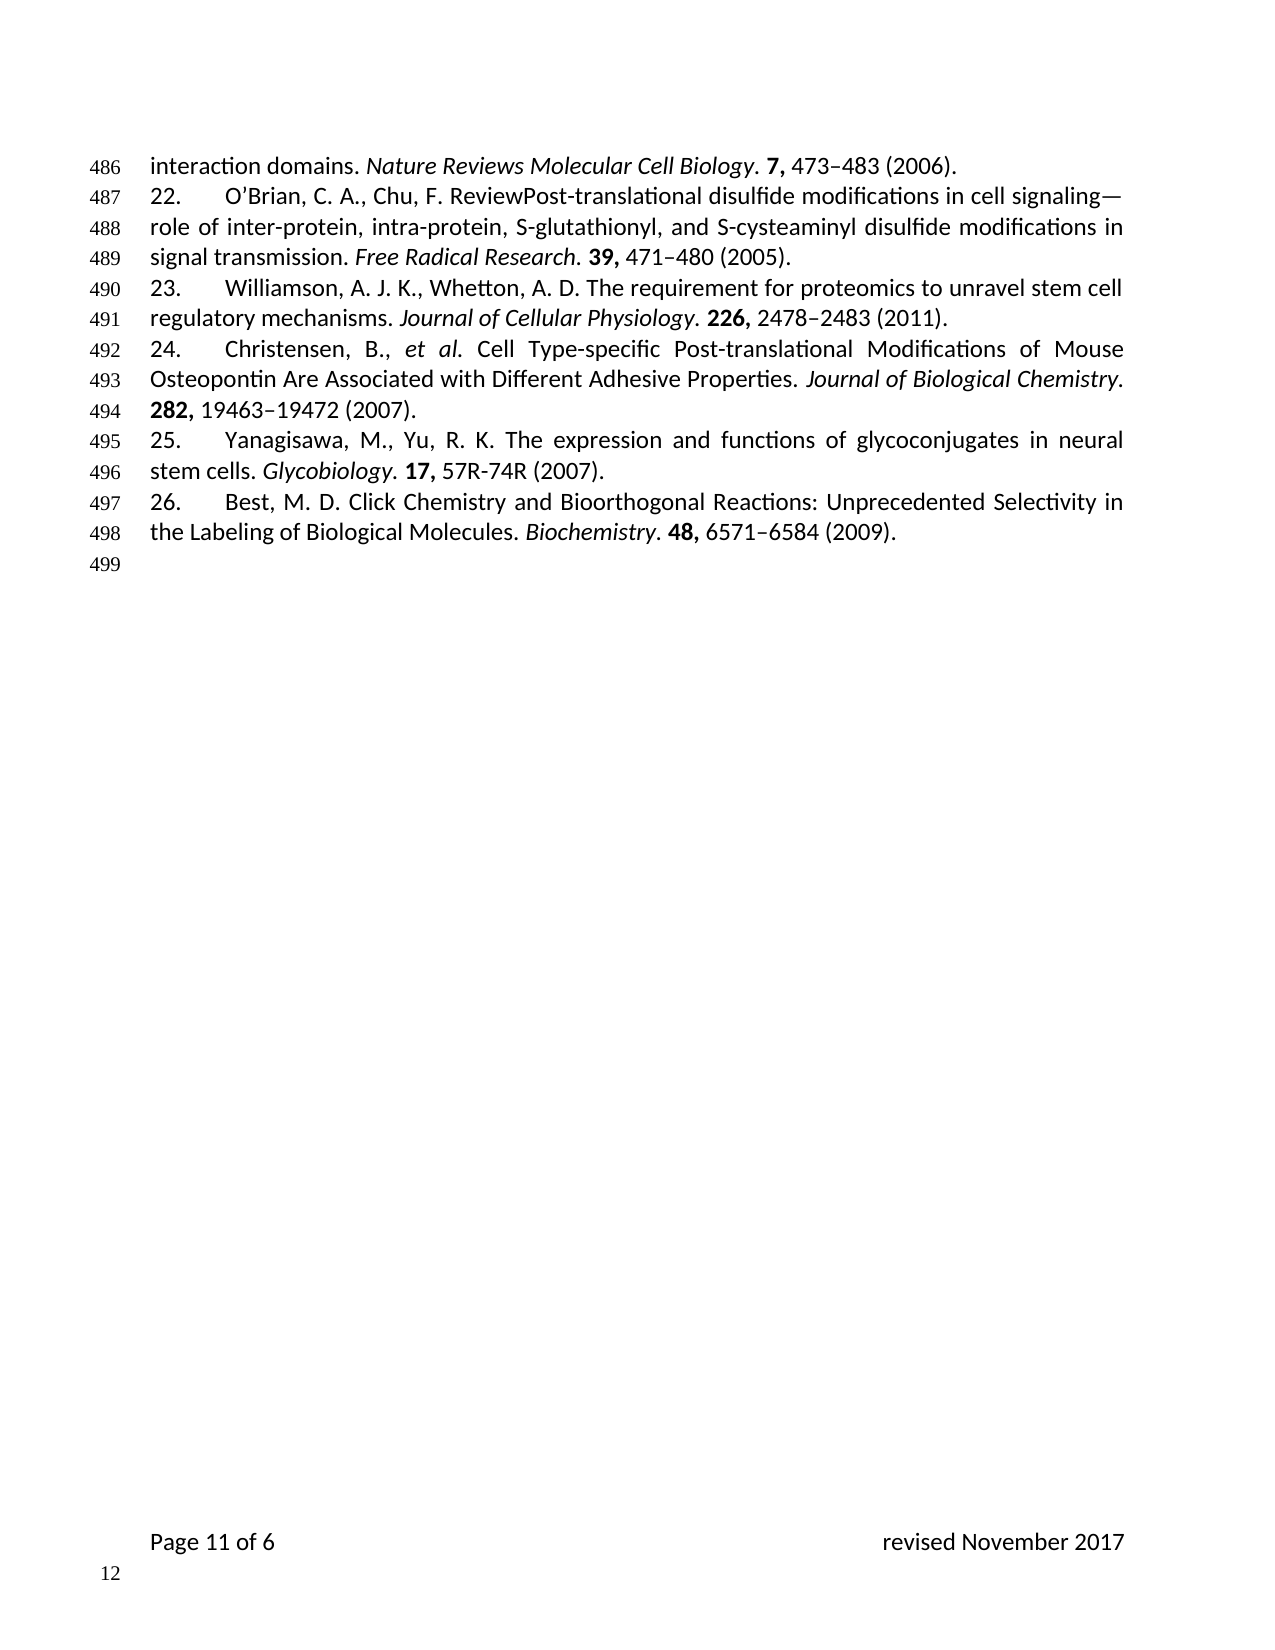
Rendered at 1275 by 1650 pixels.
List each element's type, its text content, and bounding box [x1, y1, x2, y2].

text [150, 150, 1125, 181]
text 22. O’Brian, C. A., Chu, F. ReviewPost-translational disulfide modifications in cell signaling—role of inter-protein, intra-protein, S-glutathionyl, and S-cysteaminyl disulfide modifications in signal transmission. Free Radical Research. 39, 471–480 (2005). [150, 181, 1125, 272]
text 23. Williamson, A. J. K., Whetton, A. D. The requirement for proteomics to unravel stem cell regulatory mechanisms. Journal of Cellular Physiology. 226, 2478–2483 (2011). [150, 272, 1125, 333]
text 25. Yanagisawa, M., Yu, R. K. The expression and functions of glycoconjugates in neural stem cells. Glycobiology. 17, 57R-74R (2007). [150, 425, 1125, 486]
text 26. Best, M. D. Click Chemistry and Bioorthogonal Reactions: Unprecedented Selectivity in the Labeling of Biological Molecules. Biochemistry. 48, 6571–6584 (2009). [150, 486, 1125, 547]
text 24. Christensen, B., et al. Cell Type-specific Post-translational Modifications of Mouse Osteopontin Are Associated with Different Adhesive Properties. Journal of Biological Chemistry. 282, 19463–19472 (2007). [150, 333, 1125, 425]
